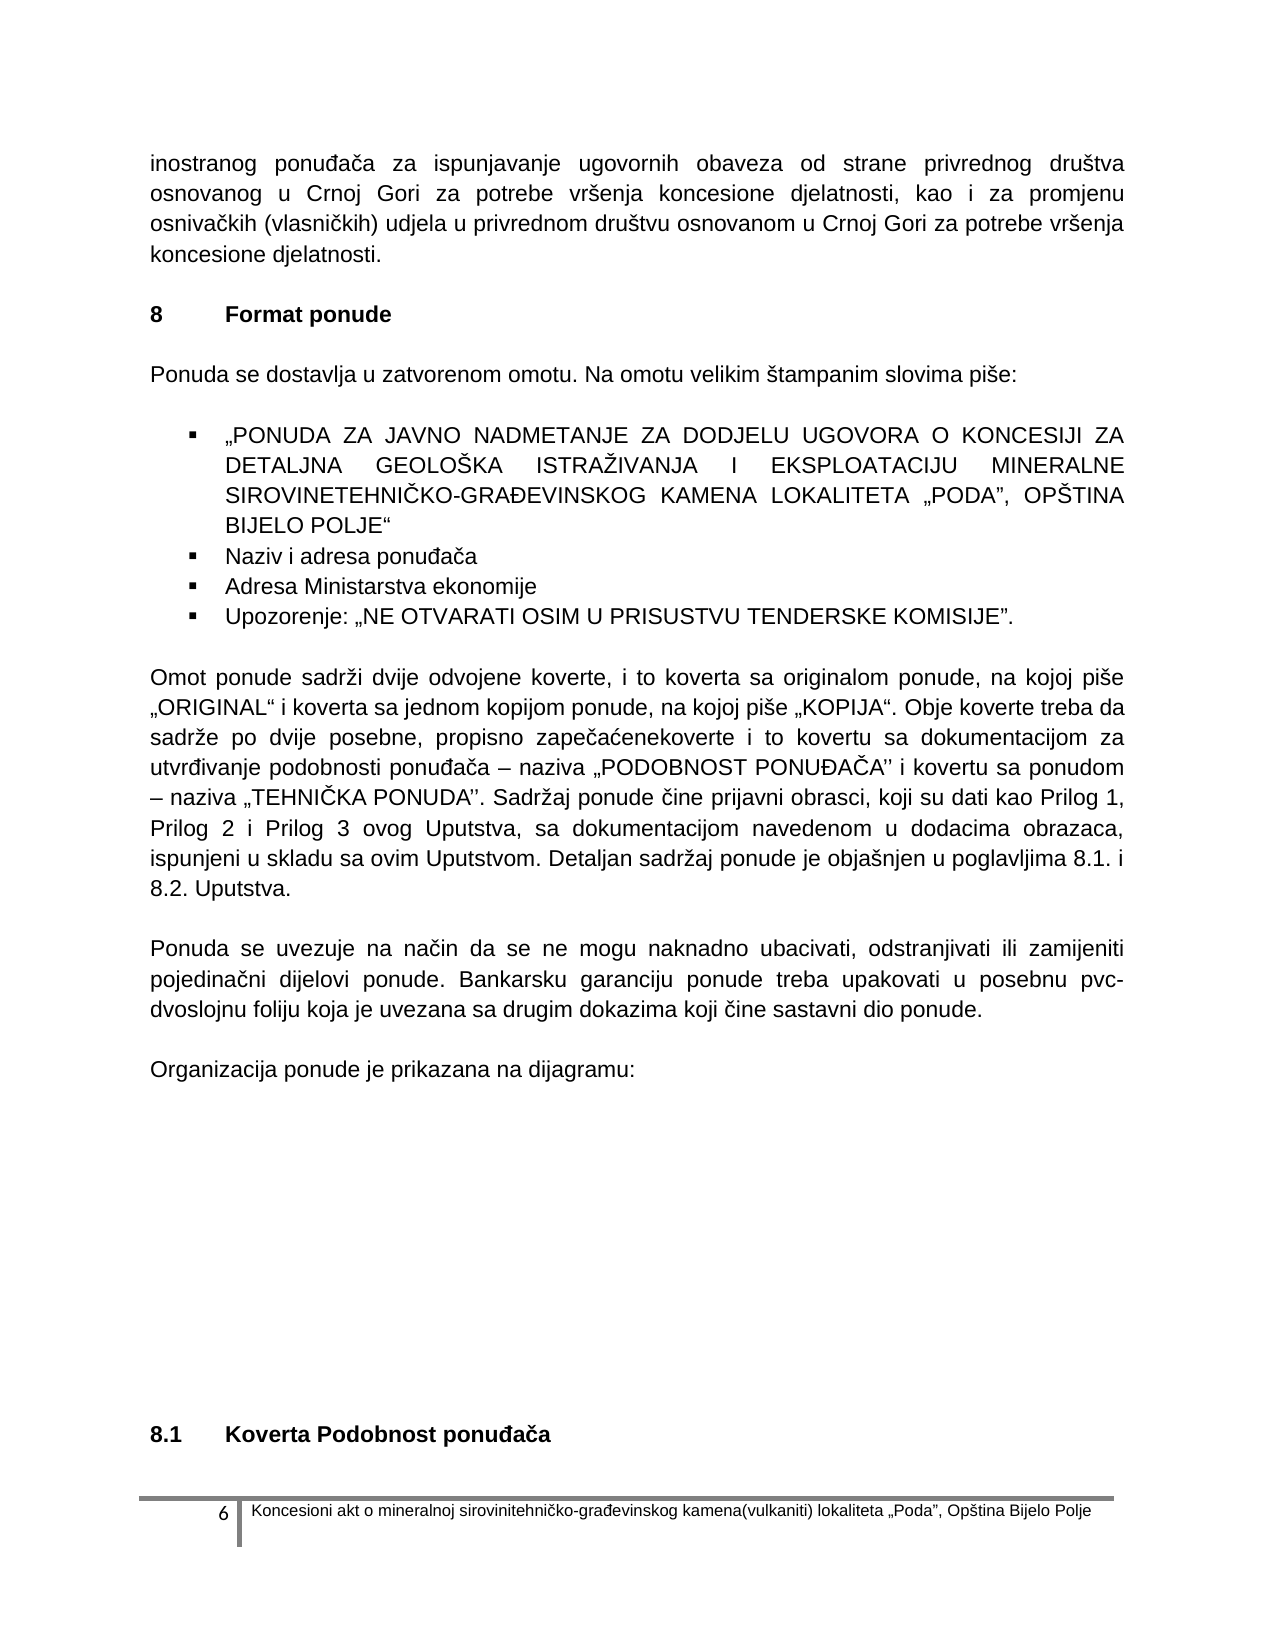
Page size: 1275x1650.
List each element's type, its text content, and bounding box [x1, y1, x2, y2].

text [150, 150, 1125, 267]
subtitle Format ponude [150, 301, 1125, 327]
text Ponuda se dostavlja u zatvorenom omotu. Na omotu velikim štampanim slovima piše: [150, 361, 1125, 388]
list Upozorenje: „NE OTVARATI OSIM U PRISUSTVU TENDERSKE KOMISIJE”. [187, 603, 1125, 629]
text Organizacija ponude je prikazana na dijagramu: [150, 1056, 1125, 1083]
list Adresa Ministarstva ekonomije [187, 573, 1125, 599]
text Ponuda se uvezuje na način da se ne mogu naknadno ubacivati, odstranjivati ili zamijeniti pojedinačni dijelovi ponude. Bankarsku garanciju ponude treba upakovati u posebnu pvc-dvoslojnu foliju koja je uvezana sa drugim dokazima koji čine sastavni dio ponude. [150, 935, 1125, 1022]
list „PONUDA ZA JAVNO NADMETANJE ZA DODJELU UGOVORA O KONCESIJI ZA DETALJNA GEOLOŠKA ISTRAŽIVANJA I EKSPLOATACIJU MINERALNE SIROVINETEHNIČKO-GRAĐEVINSKOG KAMENA LOKALITETA „PODA”, OPŠTINA BIJELO POLJE“ [187, 422, 1125, 539]
list Naziv i adresa ponuđača [187, 543, 1125, 569]
subtitle Koverta Podobnost ponuđača [150, 1421, 1125, 1447]
text Omot ponude sadrži dvije odvojene koverte, i to koverta sa originalom ponude, na kojoj piše „ORIGINAL“ i koverta sa jednom kopijom ponude, na kojoj piše „KOPIJA“. Obje koverte treba da sadrže po dvije posebne, propisno zapečaćenekoverte i to kovertu sa dokumentacijom za utvrđivanje podobnosti ponuđača – naziva „PODOBNOST PONUĐAČA’’ i kovertu sa ponudom – naziva „TEHNIČKA PONUDA’’. Sadržaj ponude čine prijavni obrasci, koji su dati kao Prilog 1, Prilog 2 i Prilog 3 ovog Uputstva, sa dokumentacijom navedenom u dodacima obrazaca, ispunjeni u skladu sa ovim Uputstvom. Detaljan sadržaj ponude je objašnjen u poglavljima 8.1. i 8.2. Uputstva. [150, 663, 1125, 901]
